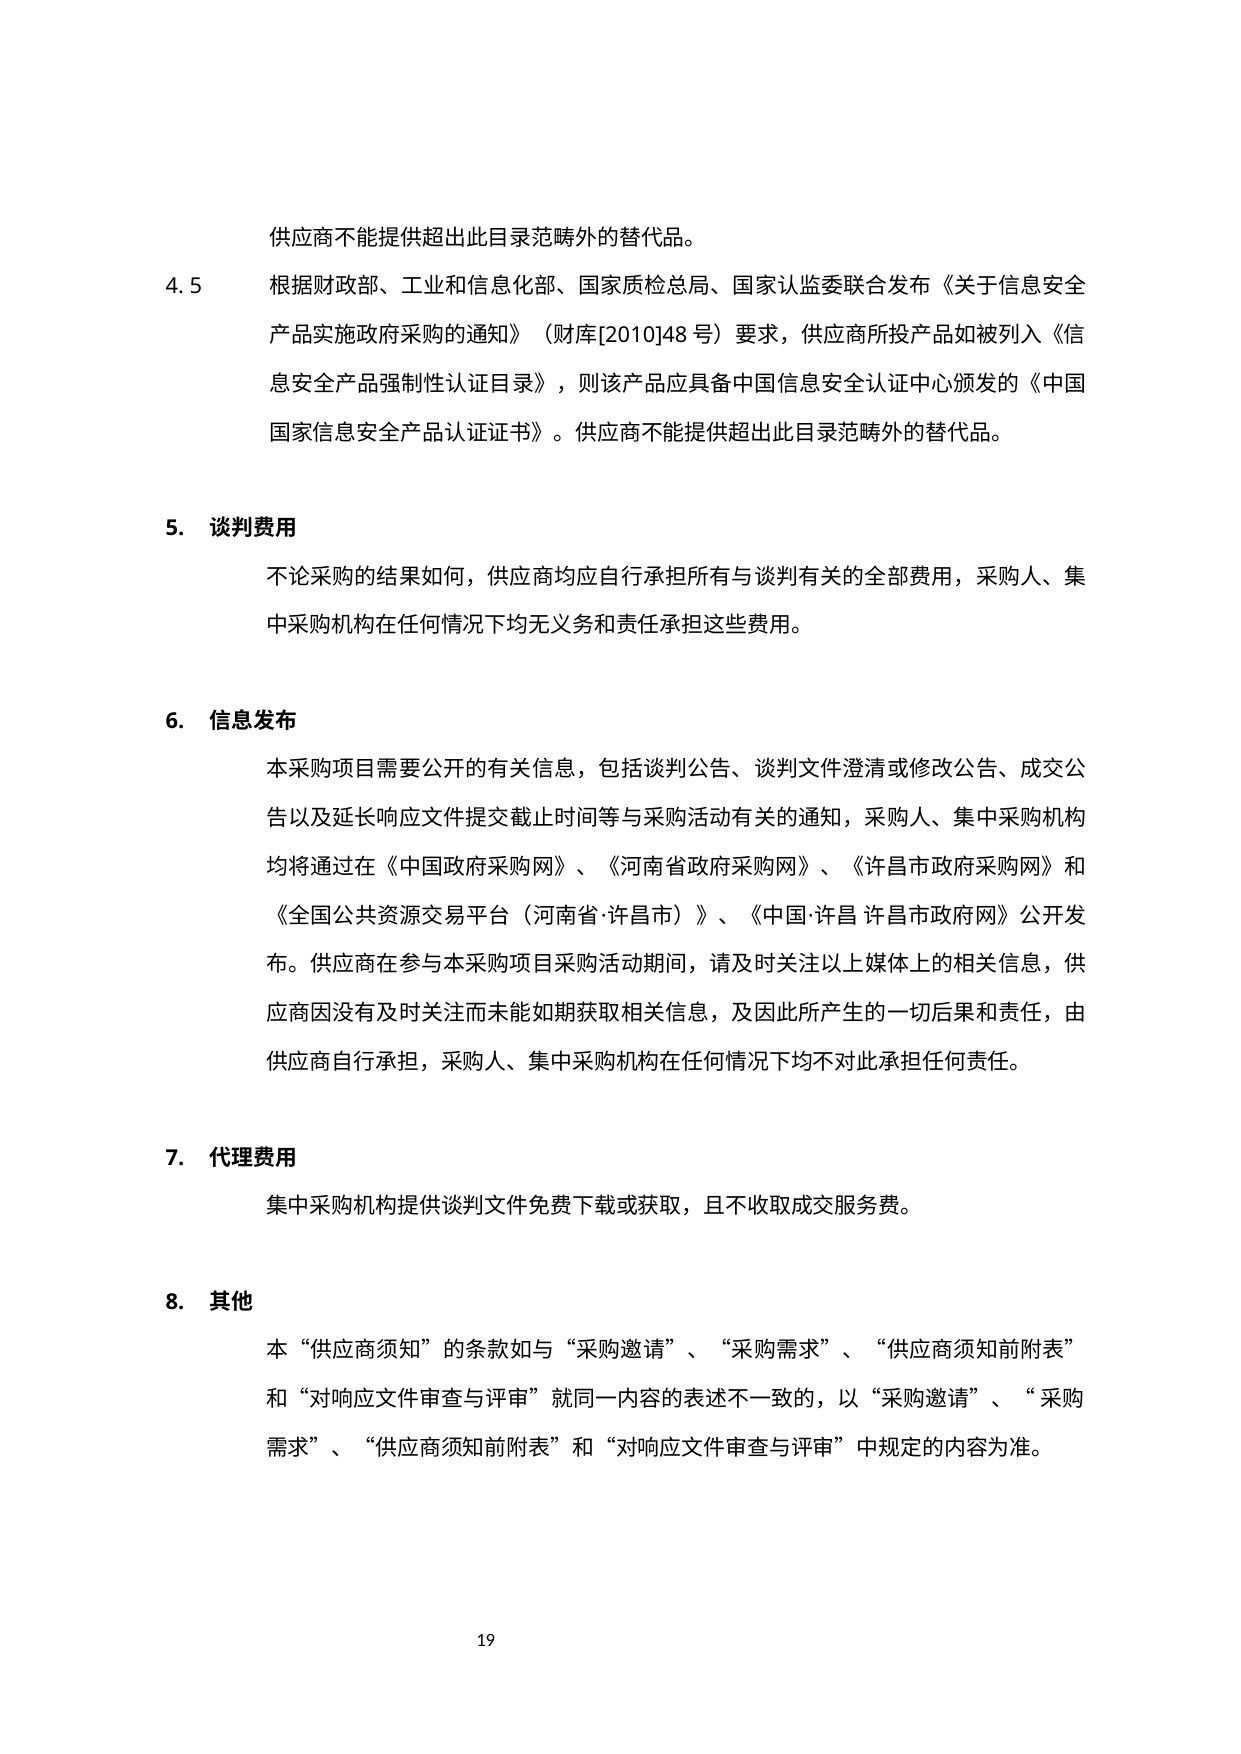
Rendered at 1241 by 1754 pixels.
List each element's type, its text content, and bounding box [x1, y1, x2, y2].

text 本“供应商须知”的条款如与“采购邀请”、“采购需求”、“供应商须知前附表”和“对响应文件审查与评审”就同一内容的表述不一致的，以“采购邀请”、“ 采购需求”、“供应商须知前附表”和“对响应文件审查与评审”中规定的内容为准。 [266, 1332, 1087, 1462]
text 本采购项目需要公开的有关信息，包括谈判公告、谈判文件澄清或修改公告、成交公告以及延长响应文件提交截止时间等与采购活动有关的通知，采购人、集中采购机构均将通过在《中国政府采购网》、《河南省政府采购网》、《许昌市政府采购网》和《全国公共资源交易平台（河南省·许昌市）》、《中国·许昌 许昌市政府网》公开发布。供应商在参与本采购项目采购活动期间，请及时关注以上媒体上的相关信息，供应商因没有及时关注而未能如期获取相关信息，及因此所产生的一切后果和责任，由供应商自行承担，采购人、集中采购机构在任何情况下均不对此承担任何责任。 [266, 751, 1087, 1076]
text 不论采购的结果如何，供应商均应自行承担所有与谈判有关的全部费用，采购人、集中采购机构在任何情况下均无义务和责任承担这些费用。 [266, 558, 1087, 639]
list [165, 219, 1087, 252]
list 其他 [165, 1283, 1087, 1316]
list 集中采购机构提供谈判文件免费下载或获取，且不收取成交服务费。 [266, 1188, 1087, 1220]
list 信息发布 [165, 703, 1087, 735]
list 代理费用 [165, 1139, 1087, 1172]
list 根据财政部、工业和信息化部、国家质检总局、国家认监委联合发布《关于信息安全产品实施政府采购的通知》（财库[2010]48号）要求，供应商所投产品如被列入《信息安全产品强制性认证目录》，则该产品应具备中国信息安全认证中心颁发的《中国国家信息安全产品认证证书》。供应商不能提供超出此目录范畴外的替代品。 [165, 268, 1087, 447]
list 谈判费用 [165, 510, 1087, 542]
